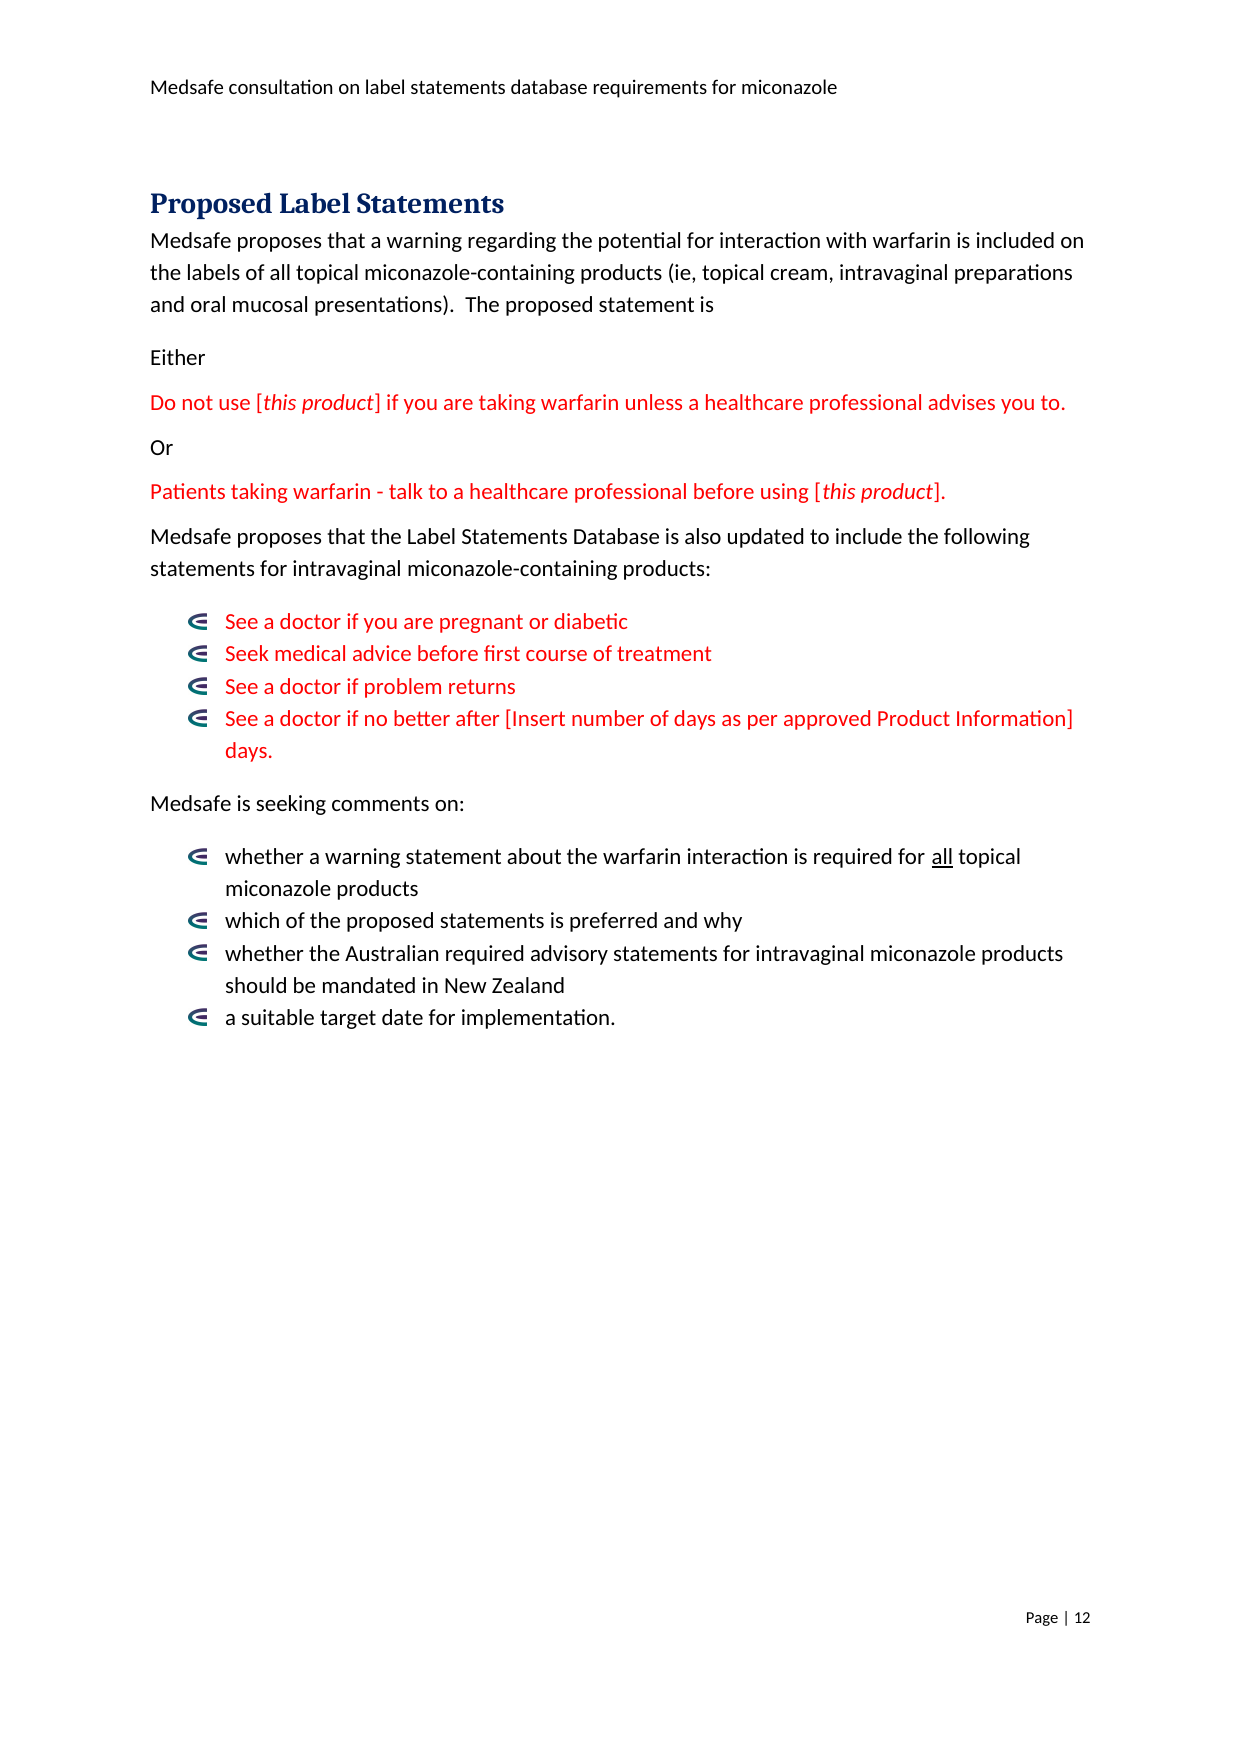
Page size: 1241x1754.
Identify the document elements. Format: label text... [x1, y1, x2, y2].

picture [188, 709, 207, 727]
picture [188, 613, 207, 630]
text Medsafe is seeking comments on: [150, 789, 1090, 817]
text Either [150, 343, 1090, 371]
list whether the Australian required advisory statements for intravaginal miconazole products should be mandated in New Zealand [187, 939, 1090, 999]
subtitle Proposed Label Statements [150, 187, 1090, 221]
text Or [150, 433, 1090, 461]
text Medsafe proposes that a warning regarding the potential for interaction with warfarin is included on the labels of all topical miconazole-containing products (ie, topical cream, intravaginal preparations and oral mucosal presentations). The proposed statement is [150, 226, 1090, 318]
picture [188, 848, 207, 865]
picture [188, 944, 207, 961]
list See a doctor if problem returns [187, 672, 1090, 700]
list a suitable target date for implementation. [187, 1003, 1090, 1031]
picture [188, 677, 207, 695]
text Medsafe proposes that the Label Statements Database is also updated to include the following statements for intravaginal miconazole-containing products: [150, 522, 1090, 582]
list whether a warning statement about the warfarin interaction is required for all topical miconazole products [187, 842, 1090, 902]
picture [188, 912, 207, 929]
list Seek medical advice before first course of treatment [187, 639, 1090, 668]
picture [188, 645, 207, 662]
text Do not use [this product] if you are taking warfarin unless a healthcare professional advises you to. [150, 388, 1090, 416]
list which of the proposed statements is preferred and why [187, 907, 1090, 934]
list See a doctor if you are pregnant or diabetic [187, 607, 1090, 635]
text Patients taking warfarin - talk to a healthcare professional before using [this product]. [150, 477, 1090, 506]
picture [188, 1008, 207, 1026]
list See a doctor if no better after [Insert number of days as per approved Product Information] days. [187, 704, 1090, 764]
